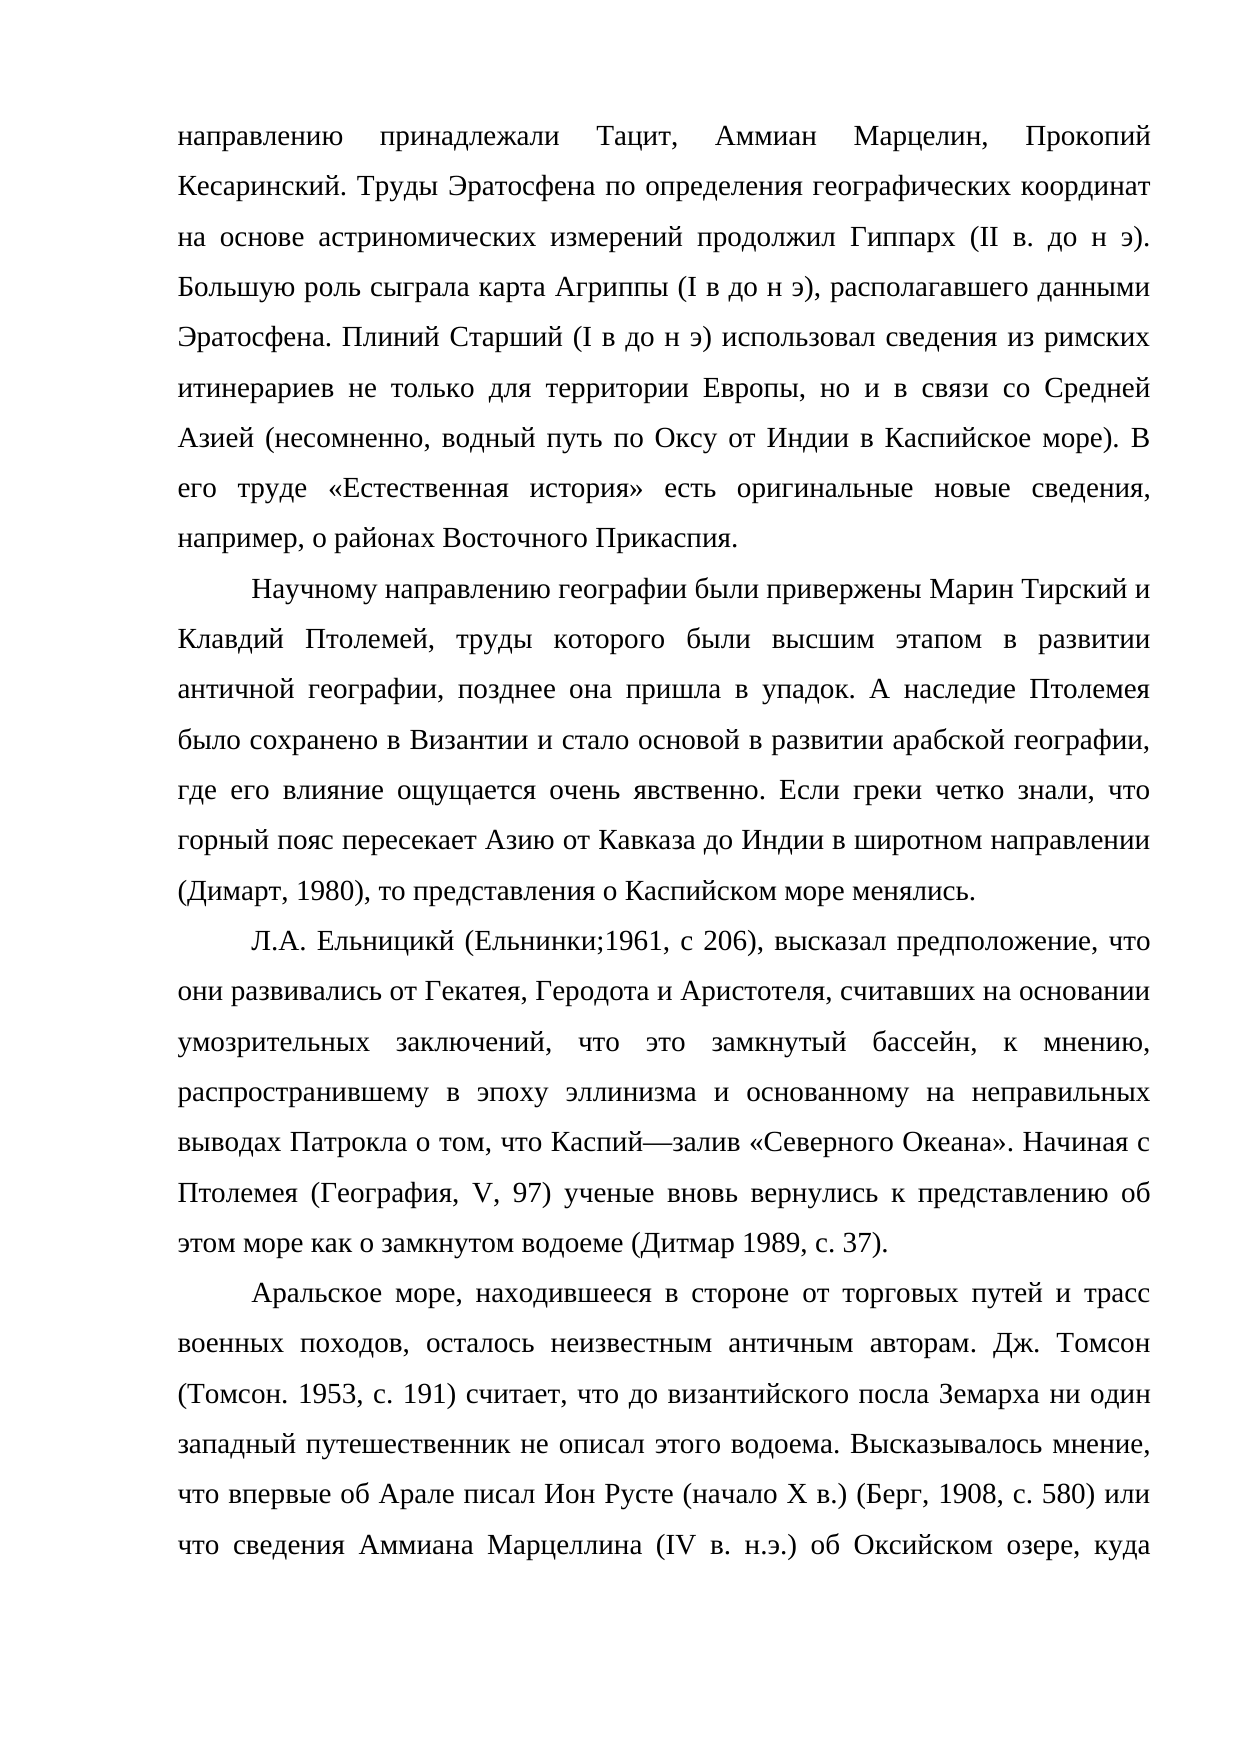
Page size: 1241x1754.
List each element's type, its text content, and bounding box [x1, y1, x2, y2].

text Научному направлению географии были привержены Марин Тирский и Клавдий Птолемей, труды которого были высшим этапом в развитии античной географии, позднее она пришла в упадок. А наследие Птолемея было сохранено в Византии и стало основой в развитии арабской географии, где его влияние ощущается очень явственно. Если греки четко знали, что горный пояс пересекает Азию от Кавказа до Индии в широтном направлении (Димарт, 1980), то представления о Каспийском море менялись. [177, 571, 1152, 906]
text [177, 118, 1152, 554]
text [177, 1275, 1152, 1560]
text Л.А. Ельницикй (Ельнинки;1961, с 206), высказал предположение, что они развивались от Гекатея, Геродота и Аристотеля, считавших на основании умозрительных заключений, что это замкнутый бассейн, к мнению, распространившему в эпоху эллинизма и основанному на неправильных выводах Патрокла о том, что Каспий—залив «Северного Океана». Начиная с Птолемея (География, V, 97) ученые вновь вернулись к представлению об этом море как о замкнутом водоеме (Дитмар 1989, с. 37). [177, 923, 1152, 1258]
